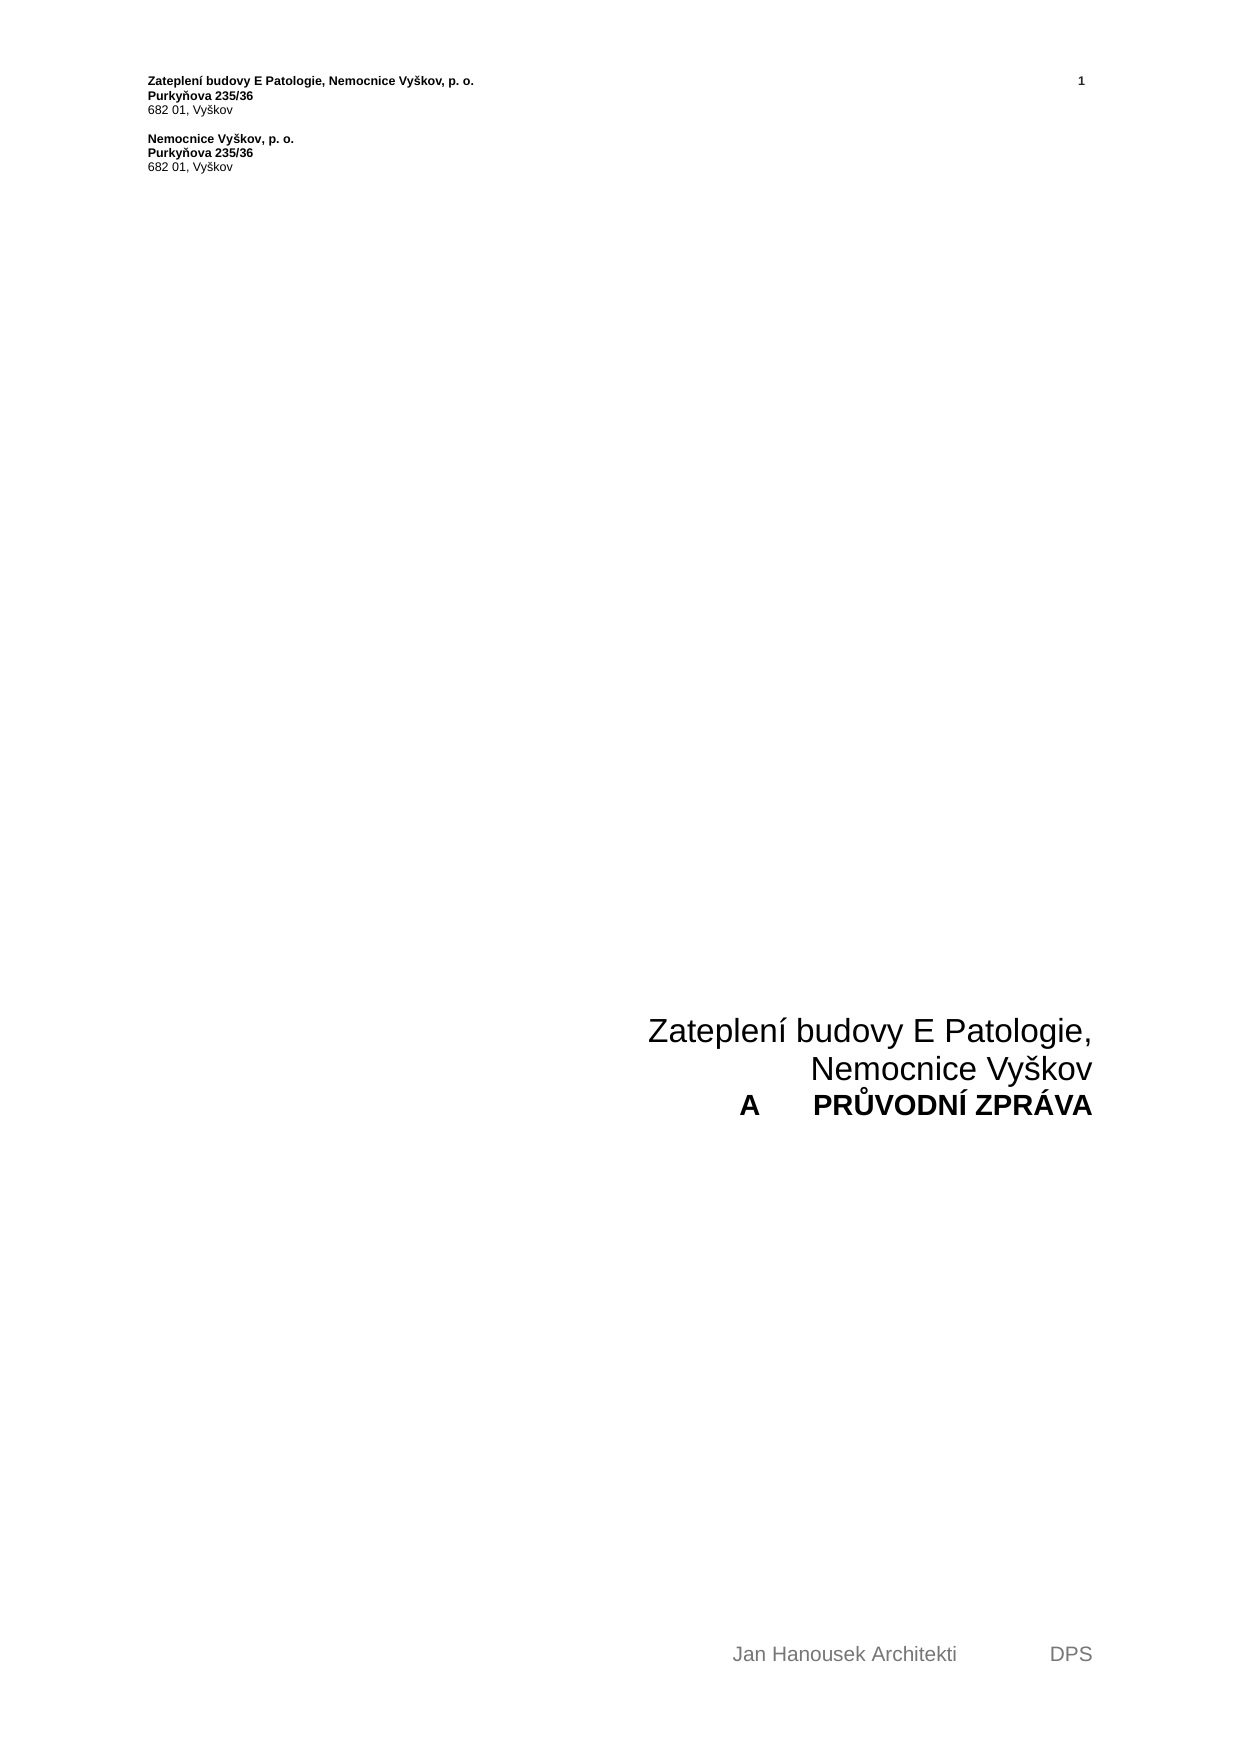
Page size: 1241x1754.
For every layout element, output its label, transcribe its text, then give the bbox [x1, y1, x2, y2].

subtitle A PRŮVODNÍ ZPRÁVA [148, 1088, 1092, 1121]
text Zateplení budovy E Patologie, Nemocnice Vyškov [148, 1011, 1092, 1088]
